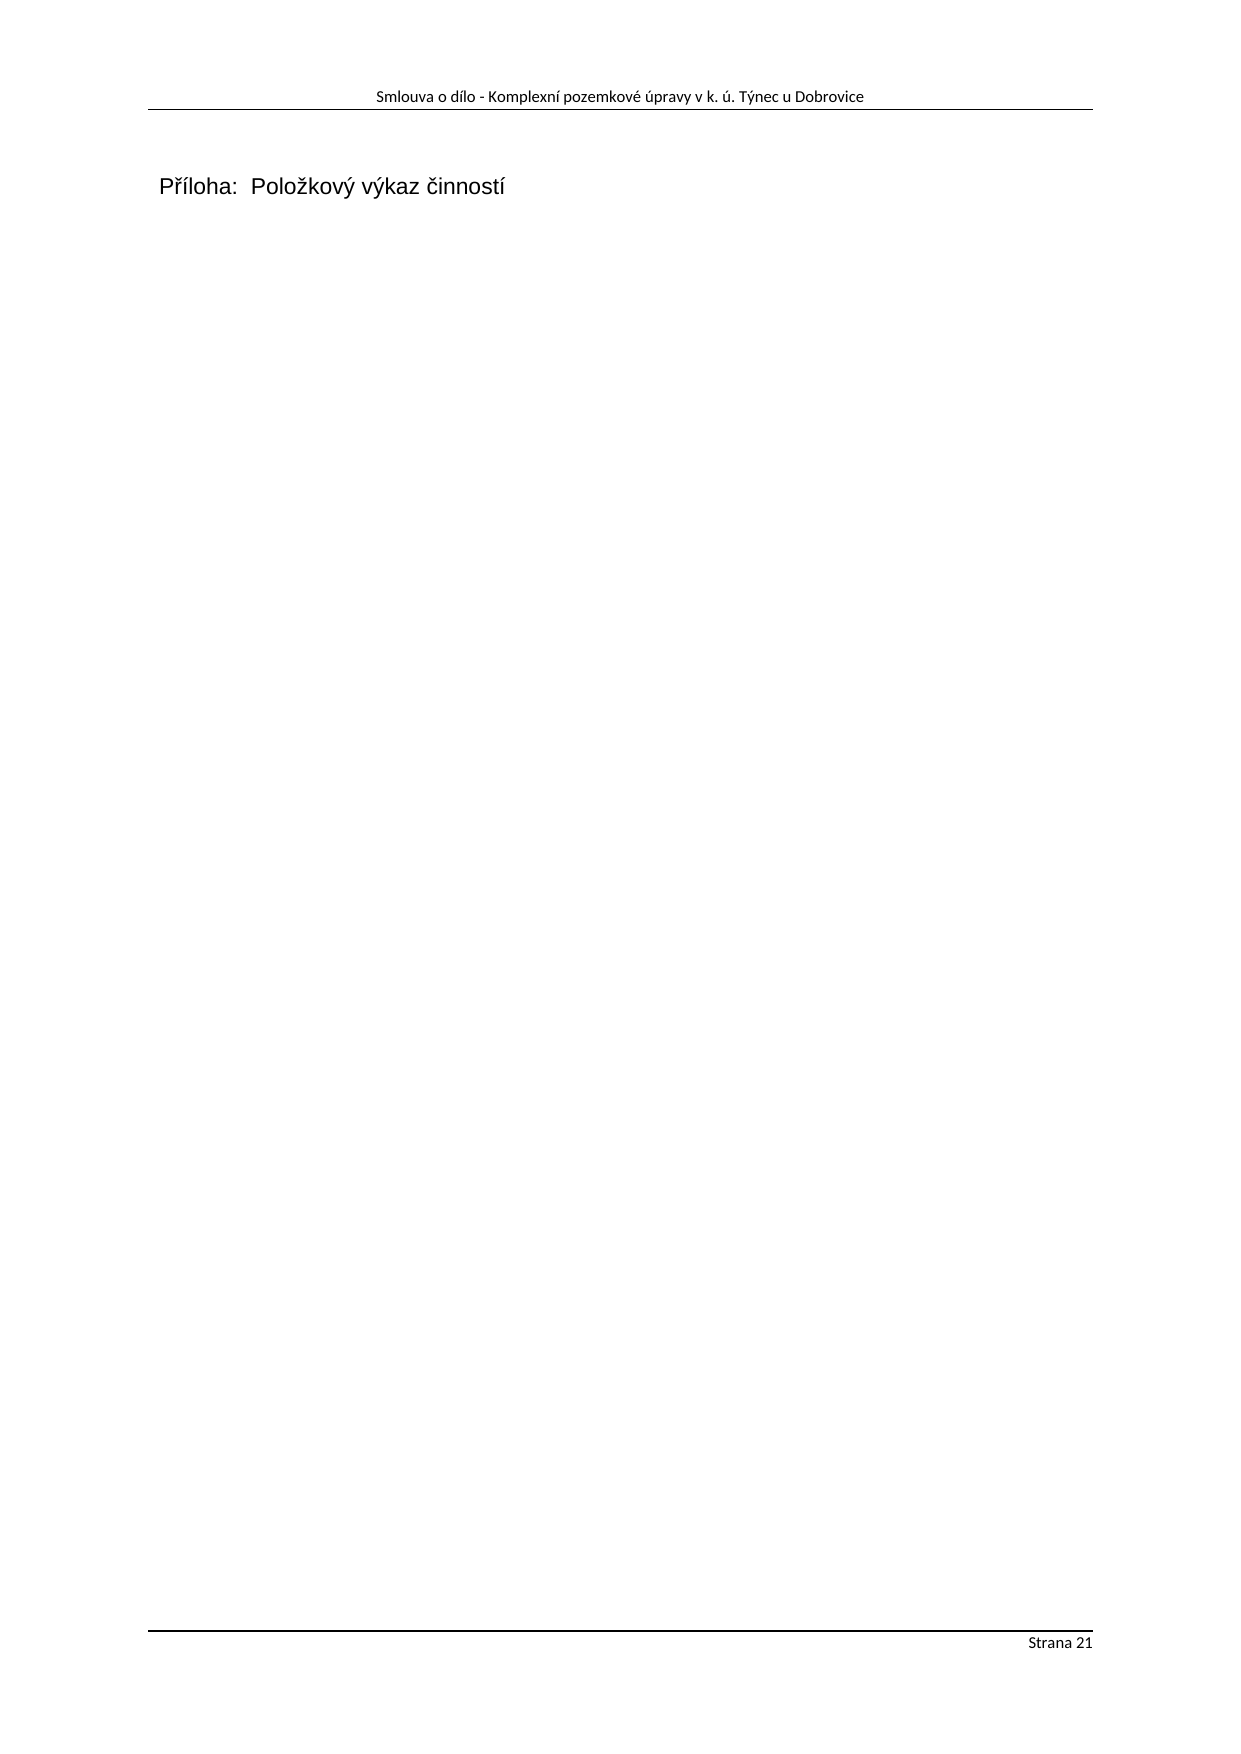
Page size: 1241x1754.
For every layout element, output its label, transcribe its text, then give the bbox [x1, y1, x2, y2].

table_cell Příloha: Položkový výkaz činností [148, 148, 1092, 271]
